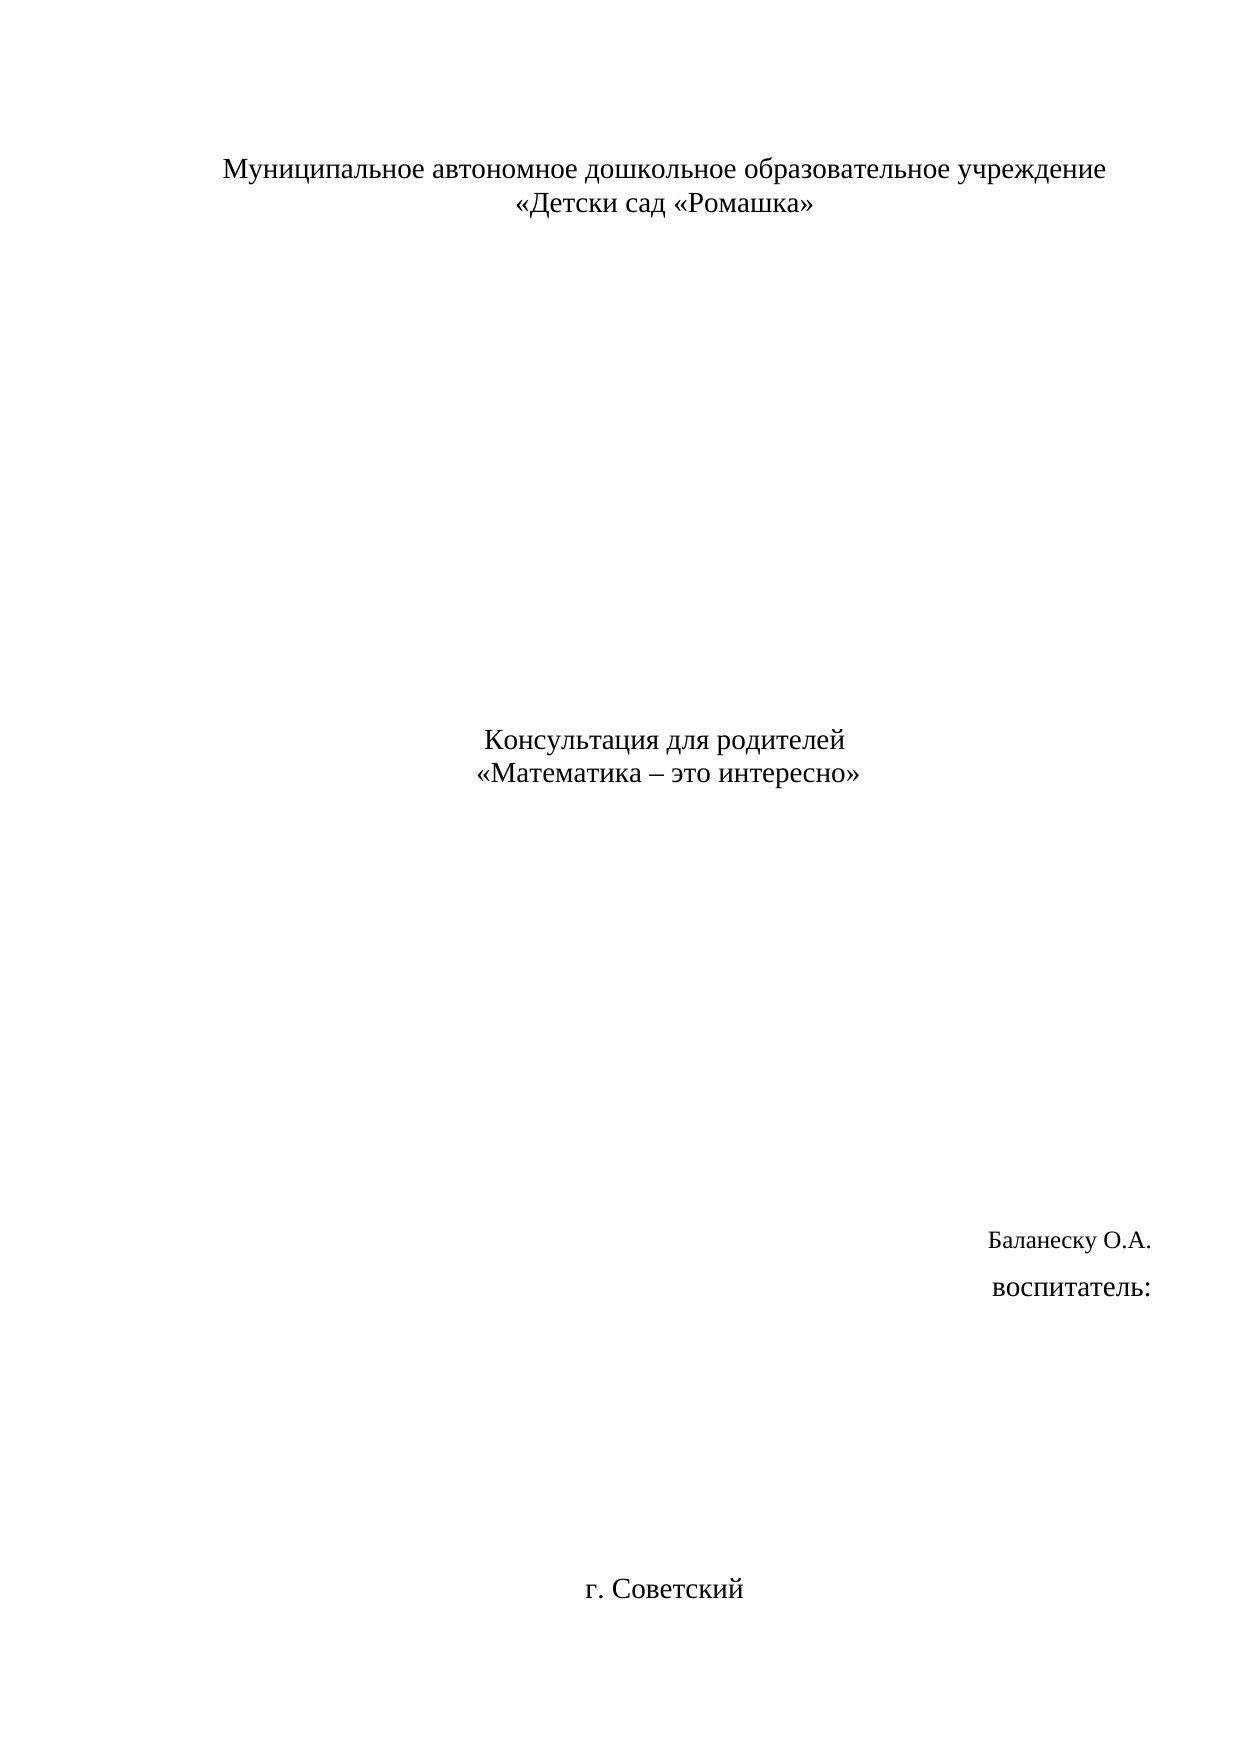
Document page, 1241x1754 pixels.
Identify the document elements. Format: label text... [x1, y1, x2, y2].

text Муниципальное автономное дошкольное образовательное учреждение «Детски сад «Ромашка» [177, 152, 1152, 219]
text «Математика – это интересно» [177, 755, 1152, 789]
text воспитатель: [177, 1269, 1152, 1303]
text Баланеску О.А. [177, 1225, 1152, 1254]
text г. Советский [177, 1571, 1152, 1605]
text Консультация для родителей [177, 722, 1152, 755]
